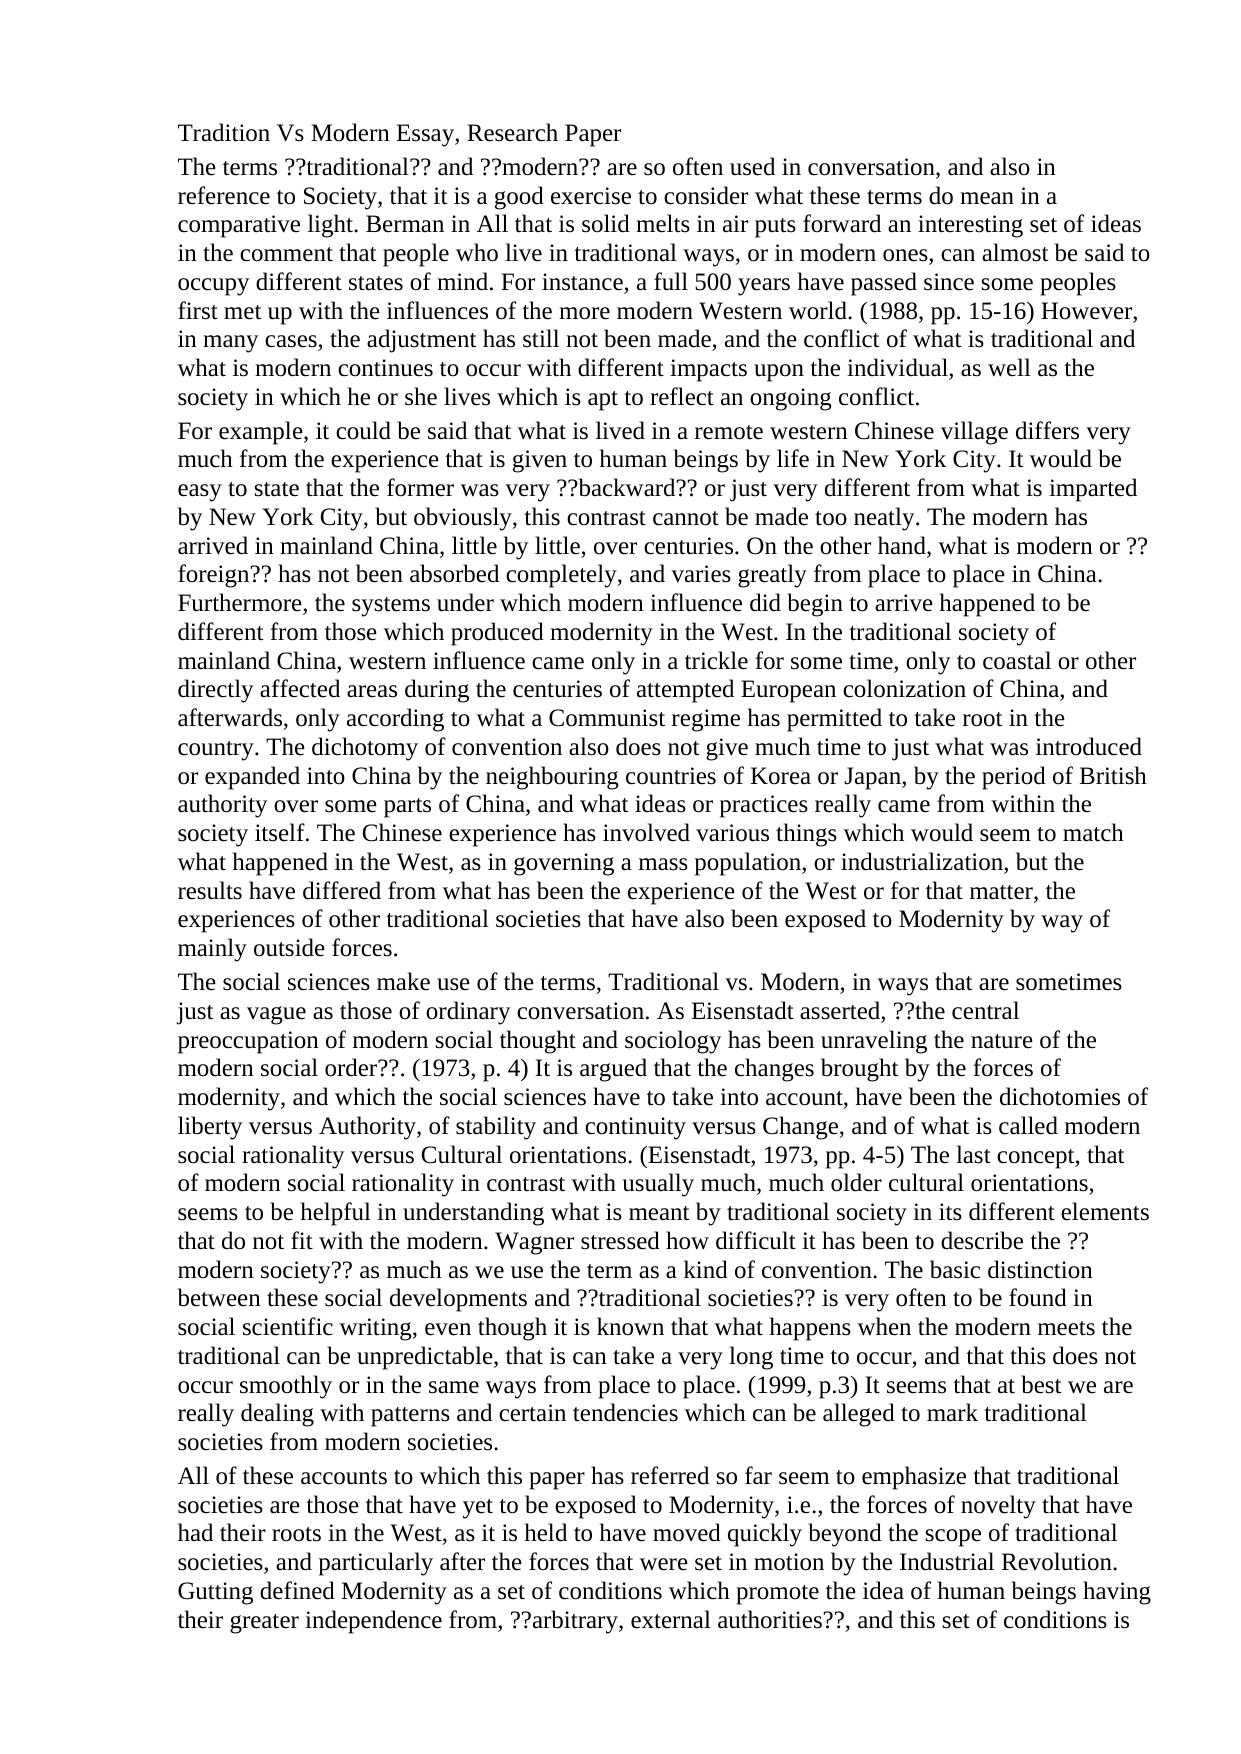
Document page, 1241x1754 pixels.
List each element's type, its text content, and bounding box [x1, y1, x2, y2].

text The social sciences make use of the terms, Traditional vs. Modern, in ways that are sometimes just as vague as those of ordinary conversation. As Eisenstadt asserted, ??the central preoccupation of modern social thought and sociology has been unraveling the nature of the modern social order??. (1973, p. 4) It is argued that the changes brought by the forces of modernity, and which the social sciences have to take into account, have been the dichotomies of liberty versus Authority, of stability and continuity versus Change, and of what is called modern social rationality versus Cultural orientations. (Eisenstadt, 1973, pp. 4-5) The last concept, that of modern social rationality in contrast with usually much, much older cultural orientations, seems to be helpful in understanding what is meant by traditional society in its different elements that do not fit with the modern. Wagner stressed how difficult it has been to describe the ??modern society?? as much as we use the term as a kind of convention. The basic distinction between these social developments and ??traditional societies?? is very often to be found in social scientific writing, even though it is known that what happens when the modern meets the traditional can be unpredictable, that is can take a very long time to occur, and that this does not occur smoothly or in the same ways from place to place. (1999, p.3) It seems that at best we are really dealing with patterns and certain tendencies which can be alleged to mark traditional societies from modern societies. [177, 967, 1152, 1456]
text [177, 1461, 1152, 1633]
text The terms ??traditional?? and ??modern?? are so often used in conversation, and also in reference to Society, that it is a good exercise to consider what these terms do mean in a comparative light. Berman in All that is solid melts in air puts forward an interesting set of ideas in the comment that people who live in traditional ways, or in modern ones, can almost be said to occupy different states of mind. For instance, a full 500 years have passed since some peoples first met up with the influences of the more modern Western world. (1988, pp. 15-16) However, in many cases, the adjustment has still not been made, and the conflict of what is traditional and what is modern continues to occur with different impacts upon the individual, as well as the society in which he or she lives which is apt to reflect an ongoing conflict. [177, 152, 1152, 411]
text For example, it could be said that what is lived in a remote western Chinese village differs very much from the experience that is given to human beings by life in New York City. It would be easy to state that the former was very ??backward?? or just very different from what is imparted by New York City, but obviously, this contrast cannot be made too neatly. The modern has arrived in mainland China, little by little, over centuries. On the other hand, what is modern or ??foreign?? has not been absorbed completely, and varies greatly from place to place in China. Furthermore, the systems under which modern influence did begin to arrive happened to be different from those which produced modernity in the West. In the traditional society of mainland China, western influence came only in a trickle for some time, only to coastal or other directly affected areas during the centuries of attempted European colonization of China, and afterwards, only according to what a Communist regime has permitted to take root in the country. The dichotomy of convention also does not give much time to just what was introduced or expanded into China by the neighbouring countries of Korea or Japan, by the period of British authority over some parts of China, and what ideas or practices really came from within the society itself. The Chinese experience has involved various things which would seem to match what happened in the West, as in governing a mass population, or industrialization, but the results have differed from what has been the experience of the West or for that matter, the experiences of other traditional societies that have also been exposed to Modernity by way of mainly outside forces. [177, 416, 1152, 962]
text Tradition Vs Modern Essay, Research Paper [177, 118, 1152, 147]
